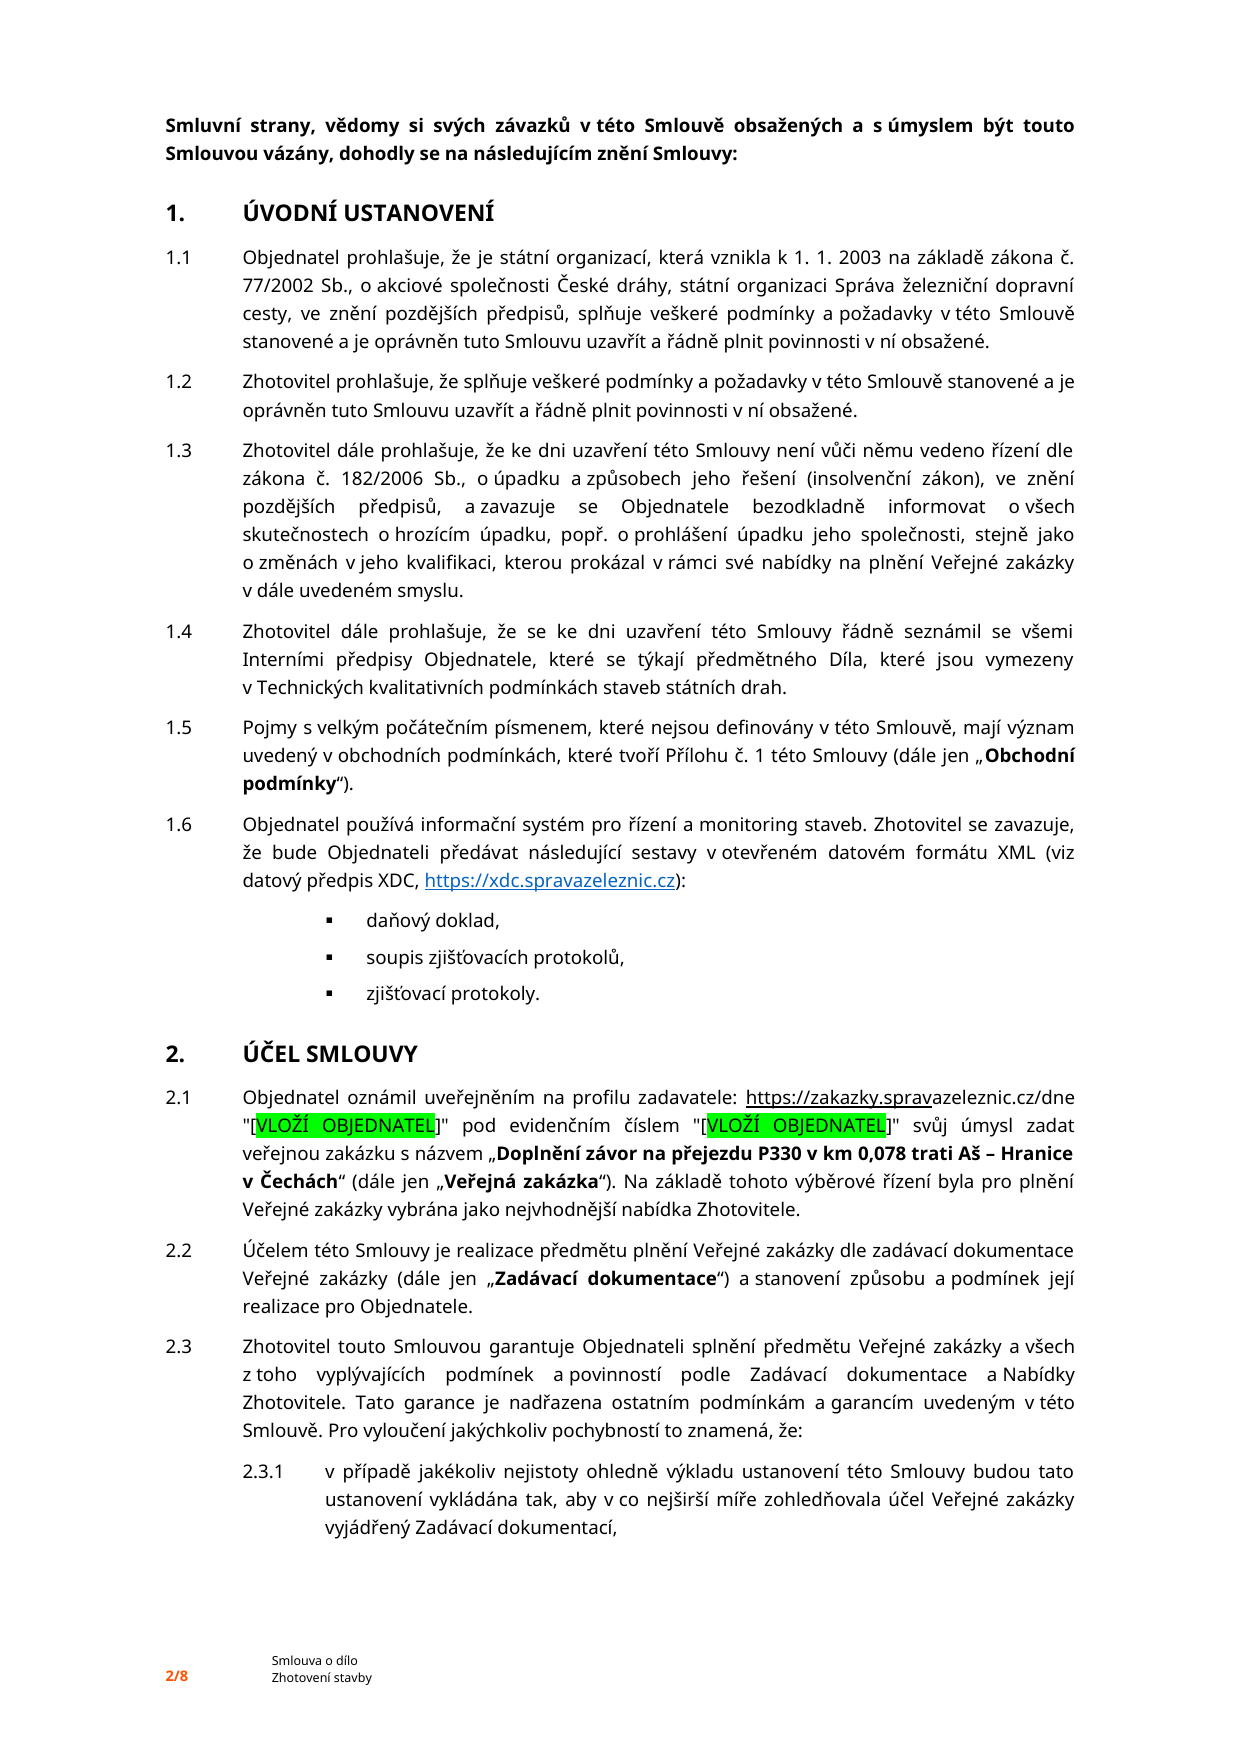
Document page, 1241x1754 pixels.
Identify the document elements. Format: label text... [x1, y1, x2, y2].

text zjišťovací protokoly. [325, 980, 1075, 1006]
text v případě jakékoliv nejistoty ohledně výkladu ustanovení této Smlouvy budou tato ustanovení vykládána tak, aby v co nejširší míře zohledňovala účel Veřejné zakázky vyjádřený Zadávací dokumentací, [242, 1458, 1075, 1540]
text Objednatel oznámil uveřejněním na profilu zadavatele: https://zakazky.spravazeleznic.cz/dne "[VLOŽÍ OBJEDNATEL]" pod evidenčním číslem "[VLOŽÍ OBJEDNATEL]" svůj úmysl zadat veřejnou zakázku s názvem „Doplnění závor na přejezdu P330 v km 0,078 trati Aš – Hranice v Čechách“ (dále jen „Veřejná zakázka“). Na základě tohoto výběrové řízení byla pro plnění Veřejné zakázky vybrána jako nejvhodnější nabídka Zhotovitele. [165, 1084, 1075, 1222]
text Objednatel prohlašuje, že je státní organizací, která vznikla k 1. 1. 2003 na základě zákona č. 77/2002 Sb., o akciové společnosti České dráhy, státní organizaci Správa železniční dopravní cesty, ve znění pozdějších předpisů, splňuje veškeré podmínky a požadavky v této Smlouvě stanovené a je oprávněn tuto Smlouvu uzavřít a řádně plnit povinnosti v ní obsažené. [165, 244, 1075, 354]
text Pojmy s velkým počátečním písmenem, které nejsou definovány v této Smlouvě, mají význam uvedený v obchodních podmínkách, které tvoří Přílohu č. 1 této Smlouvy (dále jen „Obchodní podmínky“). [165, 714, 1075, 796]
text Účelem této Smlouvy je realizace předmětu plnění Veřejné zakázky dle zadávací dokumentace Veřejné zakázky (dále jen „Zadávací dokumentace“) a stanovení způsobu a podmínek její realizace pro Objednatele. [165, 1237, 1075, 1319]
text soupis zjišťovacích protokolů, [325, 944, 1075, 969]
text Zhotovitel dále prohlašuje, že ke dni uzavření této Smlouvy není vůči němu vedeno řízení dle zákona č. 182/2006 Sb., o úpadku a způsobech jeho řešení (insolvenční zákon), ve znění pozdějších předpisů, a zavazuje se Objednatele bezodkladně informovat o všech skutečnostech o hrozícím úpadku, popř. o prohlášení úpadku jeho společnosti, stejně jako o změnách v jeho kvalifikaci, kterou prokázal v rámci své nabídky na plnění Veřejné zakázky v dále uvedeném smyslu. [165, 437, 1075, 603]
text Zhotovitel touto Smlouvou garantuje Objednateli splnění předmětu Veřejné zakázky a všech z toho vyplývajících podmínek a povinností podle Zadávací dokumentace a Nabídky Zhotovitele. Tato garance je nadřazena ostatním podmínkám a garancím uvedeným v této Smlouvě. Pro vyloučení jakýchkoliv pochybností to znamená, že: [165, 1334, 1075, 1443]
text Zhotovitel prohlašuje, že splňuje veškeré podmínky a požadavky v této Smlouvě stanovené a je oprávněn tuto Smlouvu uzavřít a řádně plnit povinnosti v ní obsažené. [165, 369, 1075, 422]
text ÚČEL SMLOUVY [165, 1038, 1075, 1069]
text Smluvní strany, vědomy si svých závazků v této Smlouvě obsažených a s úmyslem být touto Smlouvou vázány, dohodly se na následujícím znění Smlouvy: [165, 112, 1075, 166]
text Objednatel používá informační systém pro řízení a monitoring staveb. Zhotovitel se zavazuje, že bude Objednateli předávat následující sestavy v otevřeném datovém formátu XML (viz datový předpis XDC, https://xdc.spravazeleznic.cz): [165, 811, 1075, 893]
text ÚVODNÍ USTANOVENÍ [165, 197, 1075, 229]
text Zhotovitel dále prohlašuje, že se ke dni uzavření této Smlouvy řádně seznámil se všemi Interními předpisy Objednatele, které se týkají předmětného Díla, které jsou vymezeny v Technických kvalitativních podmínkách staveb státních drah. [165, 618, 1075, 699]
text daňový doklad, [325, 908, 1075, 933]
